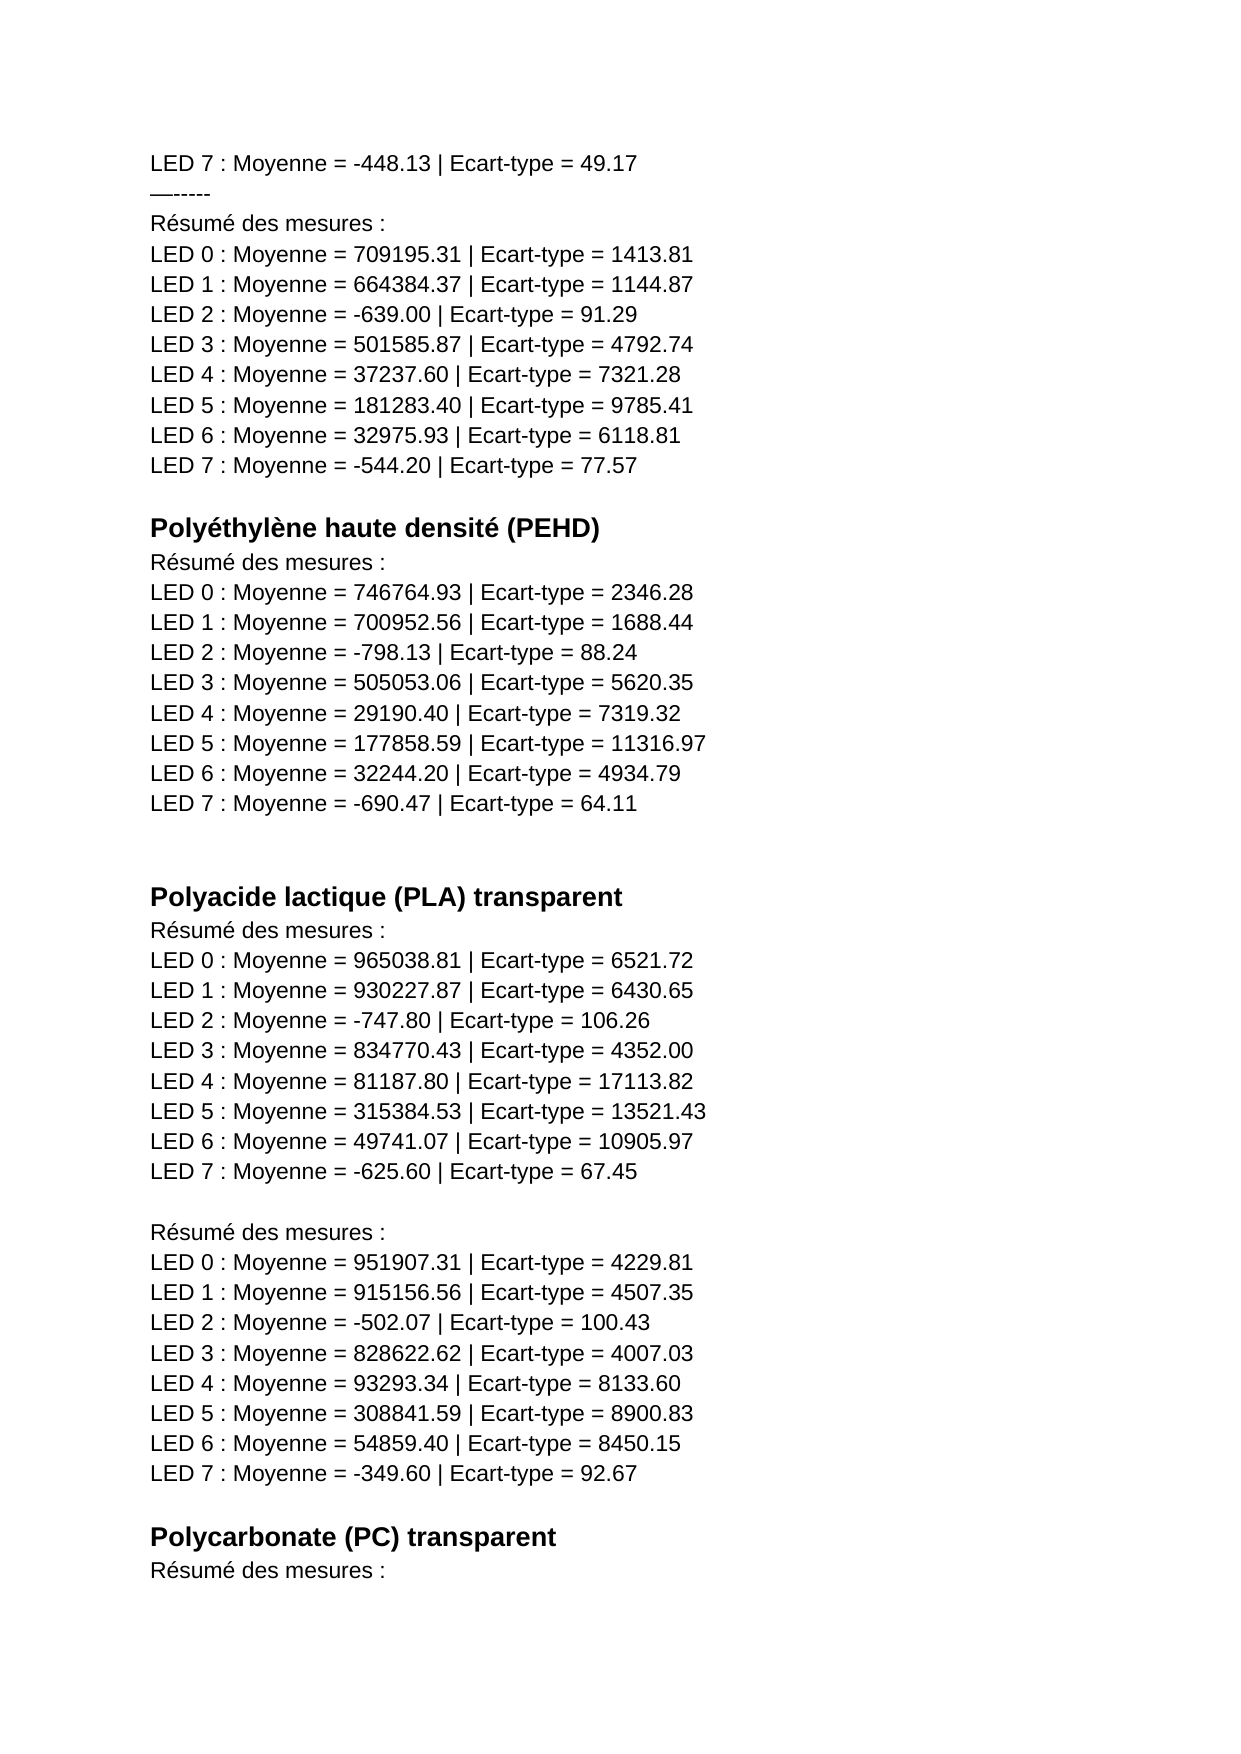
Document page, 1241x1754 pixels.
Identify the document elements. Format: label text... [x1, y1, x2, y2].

text LED 2 : Moyenne = -502.07 | Ecart-type = 100.43 [150, 1309, 1090, 1336]
text LED 2 : Moyenne = -798.13 | Ecart-type = 88.24 [150, 639, 1090, 665]
text LED 5 : Moyenne = 315384.53 | Ecart-type = 13521.43 [150, 1098, 1090, 1124]
text LED 6 : Moyenne = 54859.40 | Ecart-type = 8450.15 [150, 1430, 1090, 1457]
text LED 2 : Moyenne = -747.80 | Ecart-type = 106.26 [150, 1007, 1090, 1034]
text LED 3 : Moyenne = 501585.87 | Ecart-type = 4792.74 [150, 331, 1090, 358]
text LED 3 : Moyenne = 834770.43 | Ecart-type = 4352.00 [150, 1037, 1090, 1064]
text LED 4 : Moyenne = 81187.80 | Ecart-type = 17113.82 [150, 1068, 1090, 1094]
text LED 1 : Moyenne = 915156.56 | Ecart-type = 4507.35 [150, 1279, 1090, 1306]
text Polycarbonate (PC) transparent [150, 1521, 1090, 1552]
text LED 3 : Moyenne = 828622.62 | Ecart-type = 4007.03 [150, 1339, 1090, 1366]
text LED 2 : Moyenne = -639.00 | Ecart-type = 91.29 [150, 301, 1090, 327]
text LED 7 : Moyenne = -544.20 | Ecart-type = 77.57 [150, 452, 1090, 478]
text LED 5 : Moyenne = 181283.40 | Ecart-type = 9785.41 [150, 392, 1090, 418]
text LED 3 : Moyenne = 505053.06 | Ecart-type = 5620.35 [150, 669, 1090, 696]
text —----- [150, 180, 1090, 207]
text LED 0 : Moyenne = 709195.31 | Ecart-type = 1413.81 [150, 241, 1090, 267]
text Résumé des mesures : [150, 917, 1090, 943]
text LED 7 : Moyenne = -625.60 | Ecart-type = 67.45 [150, 1158, 1090, 1185]
text LED 0 : Moyenne = 965038.81 | Ecart-type = 6521.72 [150, 947, 1090, 973]
text LED 5 : Moyenne = 308841.59 | Ecart-type = 8900.83 [150, 1400, 1090, 1426]
text LED 0 : Moyenne = 951907.31 | Ecart-type = 4229.81 [150, 1249, 1090, 1275]
text LED 7 : Moyenne = -349.60 | Ecart-type = 92.67 [150, 1460, 1090, 1487]
text Résumé des mesures : [150, 210, 1090, 237]
text LED 1 : Moyenne = 930227.87 | Ecart-type = 6430.65 [150, 977, 1090, 1003]
text LED 6 : Moyenne = 32975.93 | Ecart-type = 6118.81 [150, 422, 1090, 448]
text LED 7 : Moyenne = -448.13 | Ecart-type = 49.17 [150, 150, 1090, 176]
text LED 5 : Moyenne = 177858.59 | Ecart-type = 11316.97 [150, 730, 1090, 756]
text LED 4 : Moyenne = 29190.40 | Ecart-type = 7319.32 [150, 699, 1090, 726]
text LED 7 : Moyenne = -690.47 | Ecart-type = 64.11 [150, 790, 1090, 816]
text Résumé des mesures : [150, 548, 1090, 575]
text LED 6 : Moyenne = 49741.07 | Ecart-type = 10905.97 [150, 1128, 1090, 1154]
text LED 1 : Moyenne = 700952.56 | Ecart-type = 1688.44 [150, 609, 1090, 635]
text Polyacide lactique (PLA) transparent [150, 881, 1090, 912]
text LED 4 : Moyenne = 37237.60 | Ecart-type = 7321.28 [150, 361, 1090, 388]
text LED 0 : Moyenne = 746764.93 | Ecart-type = 2346.28 [150, 579, 1090, 605]
text Résumé des mesures : [150, 1557, 1090, 1583]
text Résumé des mesures : [150, 1219, 1090, 1245]
text Polyéthylène haute densité (PEHD) [150, 512, 1090, 544]
text LED 1 : Moyenne = 664384.37 | Ecart-type = 1144.87 [150, 271, 1090, 297]
text LED 6 : Moyenne = 32244.20 | Ecart-type = 4934.79 [150, 760, 1090, 786]
text LED 4 : Moyenne = 93293.34 | Ecart-type = 8133.60 [150, 1370, 1090, 1396]
